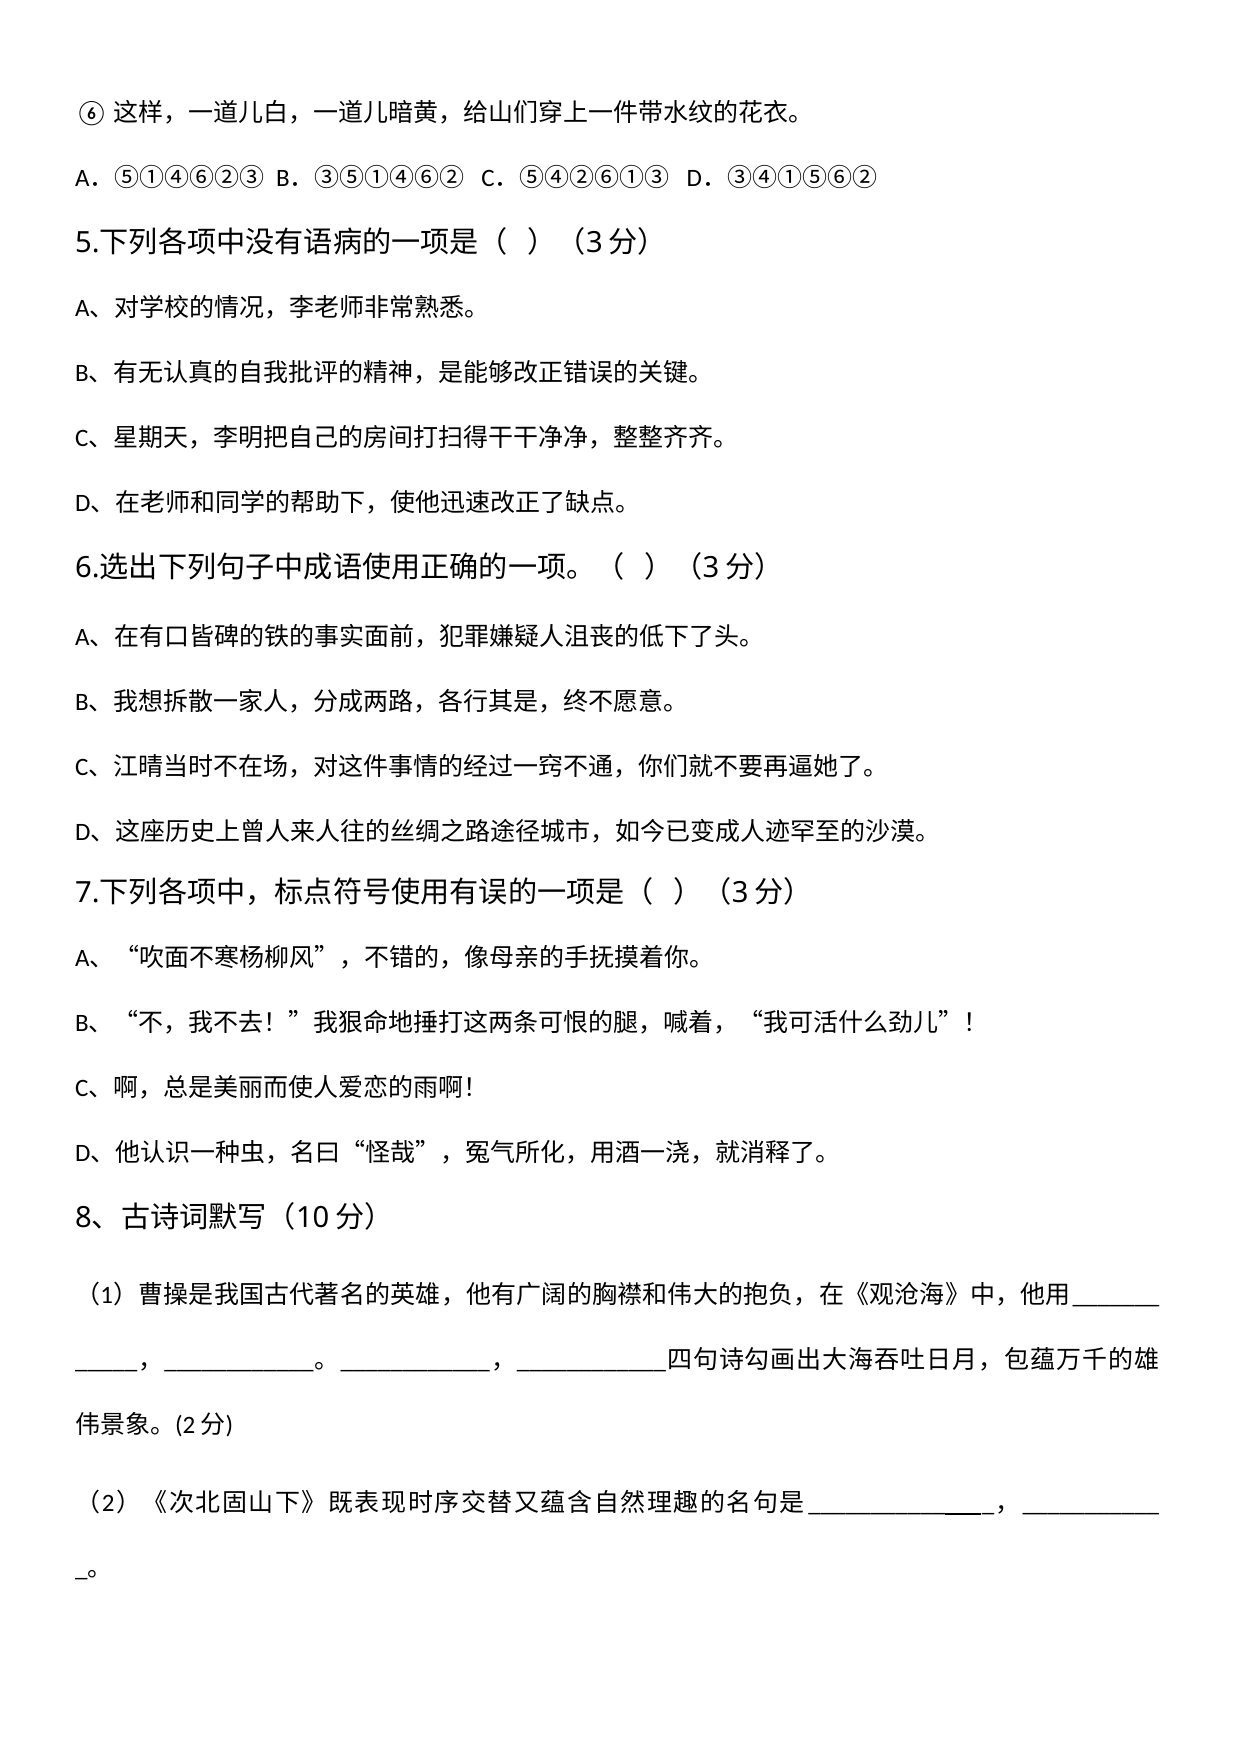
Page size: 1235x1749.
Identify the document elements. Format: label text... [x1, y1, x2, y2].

text D、这座历史上曾人来人往的丝绸之路途径城市，如今已变成人迹罕至的沙漠。 [75, 793, 1159, 858]
text B、有无认真的自我批评的精神，是能够改正错误的关键。 [75, 338, 1159, 403]
text （1）曹操是我国古代著名的英雄，他有广阔的胸襟和伟大的抱负，在《观沧海》中，他用____________，____________。____________，____________四句诗勾画出大海吞吐日月，包蕴万千的雄伟景象。(2分) [75, 1260, 1159, 1455]
text （2）《次北固山下》既表现时序交替又蕴含自然理趣的名句是___________ _，___________ _。 [75, 1468, 1159, 1598]
text A、对学校的情况，李老师非常熟悉。 [75, 273, 1159, 338]
text A、“吹面不寒杨柳风”，不错的，像母亲的手抚摸着你。 [75, 923, 1159, 988]
text C、星期天，李明把自己的房间打扫得干干净净，整整齐齐。 [75, 403, 1159, 468]
text C、江晴当时不在场，对这件事情的经过一窍不通，你们就不要再逼她了。 [75, 728, 1159, 793]
text ⑥这样，一道儿白，一道儿暗黄，给山们穿上一件带水纹的花衣。 [75, 78, 1159, 143]
text 5.下列各项中没有语病的一项是（ ）（3分） [75, 208, 1159, 273]
text B、“不，我不去！”我狠命地捶打这两条可恨的腿，喊着，“我可活什么劲儿”！ [75, 988, 1159, 1053]
text B、我想拆散一家人，分成两路，各行其是，终不愿意。 [75, 663, 1159, 728]
text 8、古诗词默写（10分） [75, 1183, 1159, 1248]
text 6.选出下列句子中成语使用正确的一项。（ ）（3分） [75, 533, 1159, 598]
text D、他认识一种虫，名曰“怪哉”，冤气所化，用酒一浇，就消释了。 [75, 1118, 1159, 1183]
text 7.下列各项中，标点符号使用有误的一项是（ ）（3分） [75, 858, 1159, 923]
text A．⑤①④⑥②③ B．③⑤①④⑥② C．⑤④②⑥①③ D．③④①⑤⑥② [75, 143, 1159, 208]
text A、在有口皆碑的铁的事实面前，犯罪嫌疑人沮丧的低下了头。 [75, 598, 1159, 663]
text D、在老师和同学的帮助下，使他迅速改正了缺点。 [75, 468, 1159, 533]
text C、啊，总是美丽而使人爱恋的雨啊！ [75, 1053, 1159, 1118]
